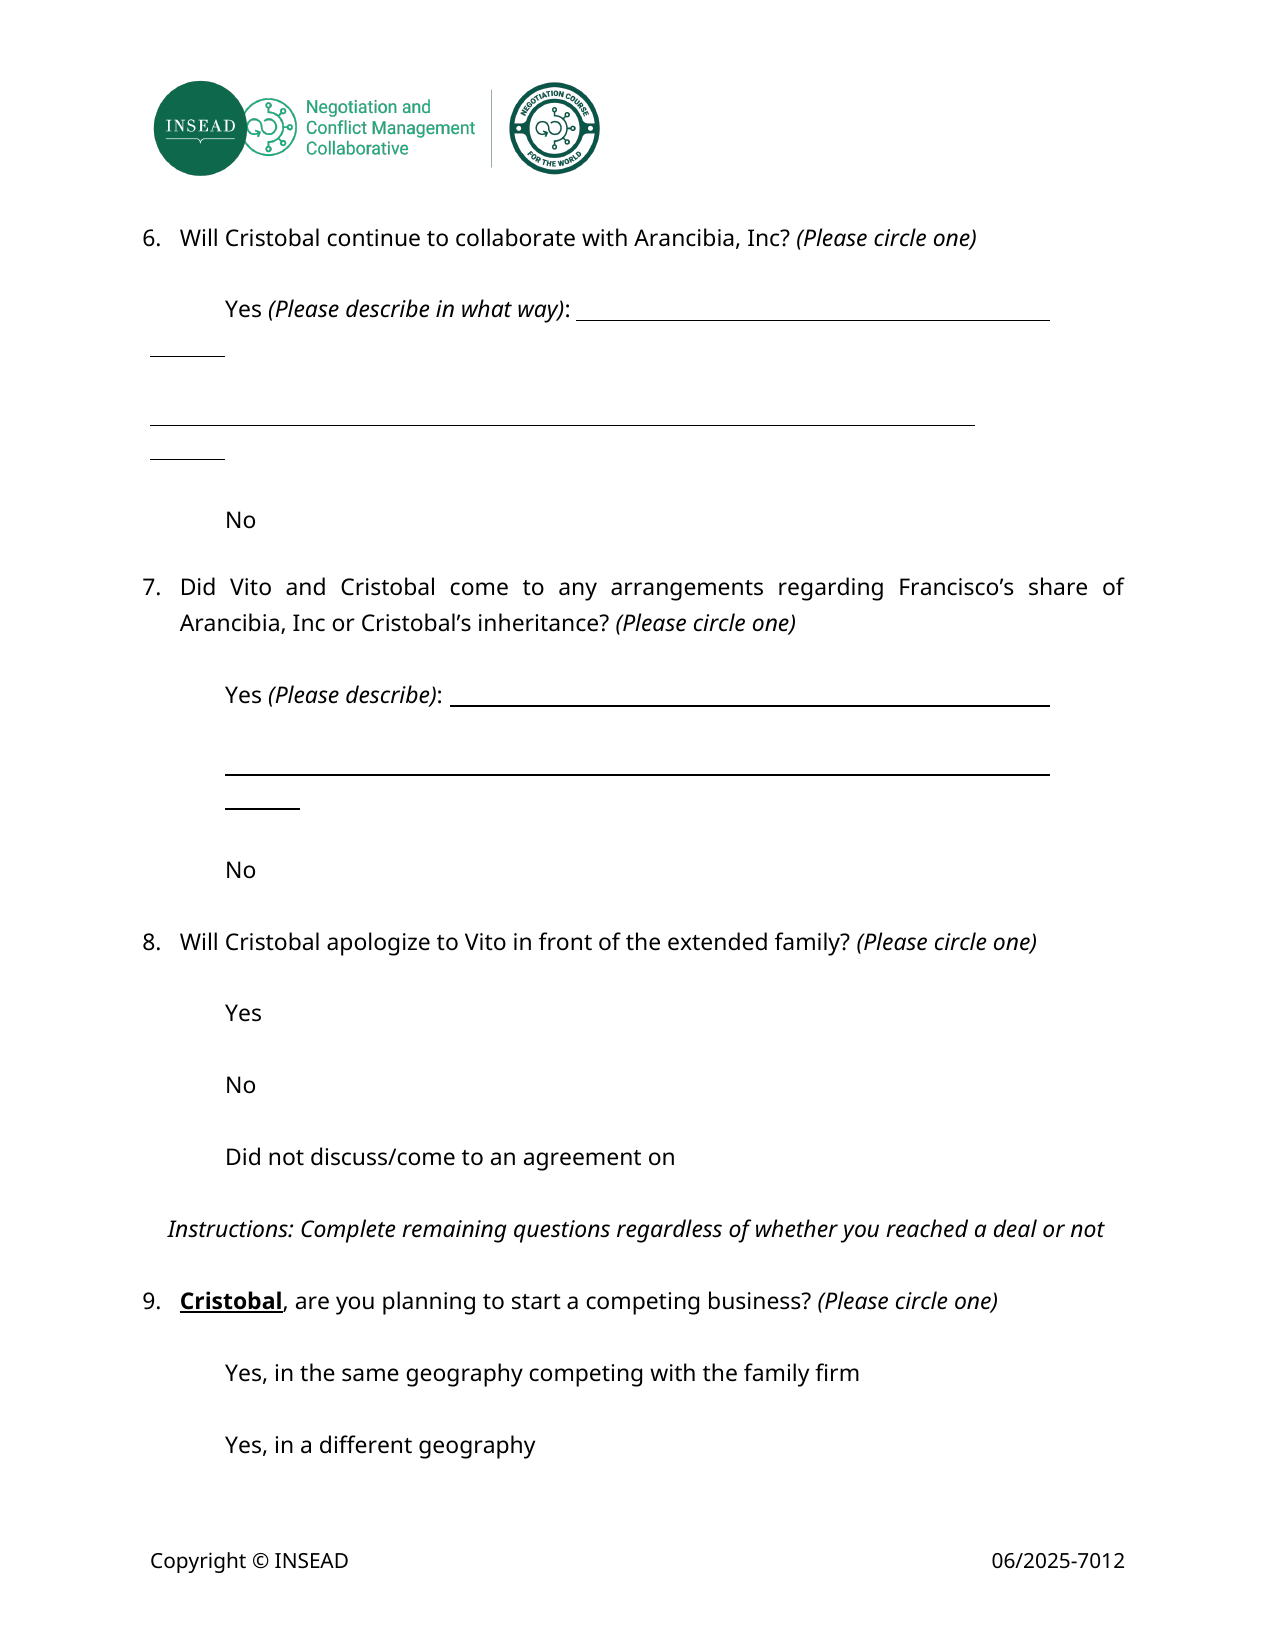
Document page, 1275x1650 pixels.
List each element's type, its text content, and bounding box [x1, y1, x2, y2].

text No [150, 854, 1125, 885]
text Yes, in the same geography competing with the family firm [150, 1357, 1125, 1388]
text No [150, 504, 1125, 535]
list Will Cristobal apologize to Vito in front of the extended family? (Please circle one) [142, 926, 1125, 957]
text Yes (Please describe in what way): [150, 293, 1125, 361]
list Did Vito and Cristobal come to any arrangements regarding Francisco’s share of Arancibia, Inc or Cristobal’s inheritance? (Please circle one) [142, 571, 1125, 638]
text No [150, 1069, 1125, 1101]
list Cristobal, are you planning to start a competing business? (Please circle one) [142, 1285, 1125, 1316]
text Yes (Please describe): [150, 679, 1125, 710]
text Did not discuss/come to an agreement on [150, 1141, 1125, 1172]
text Yes, in a different geography [150, 1429, 1125, 1460]
text Instructions: Complete remaining questions regardless of whether you reached a deal or not [150, 1213, 1125, 1244]
text Yes [150, 997, 1125, 1029]
picture [150, 75, 603, 182]
list Will Cristobal continue to collaborate with Arancibia, Inc? (Please circle one) [142, 221, 1125, 253]
